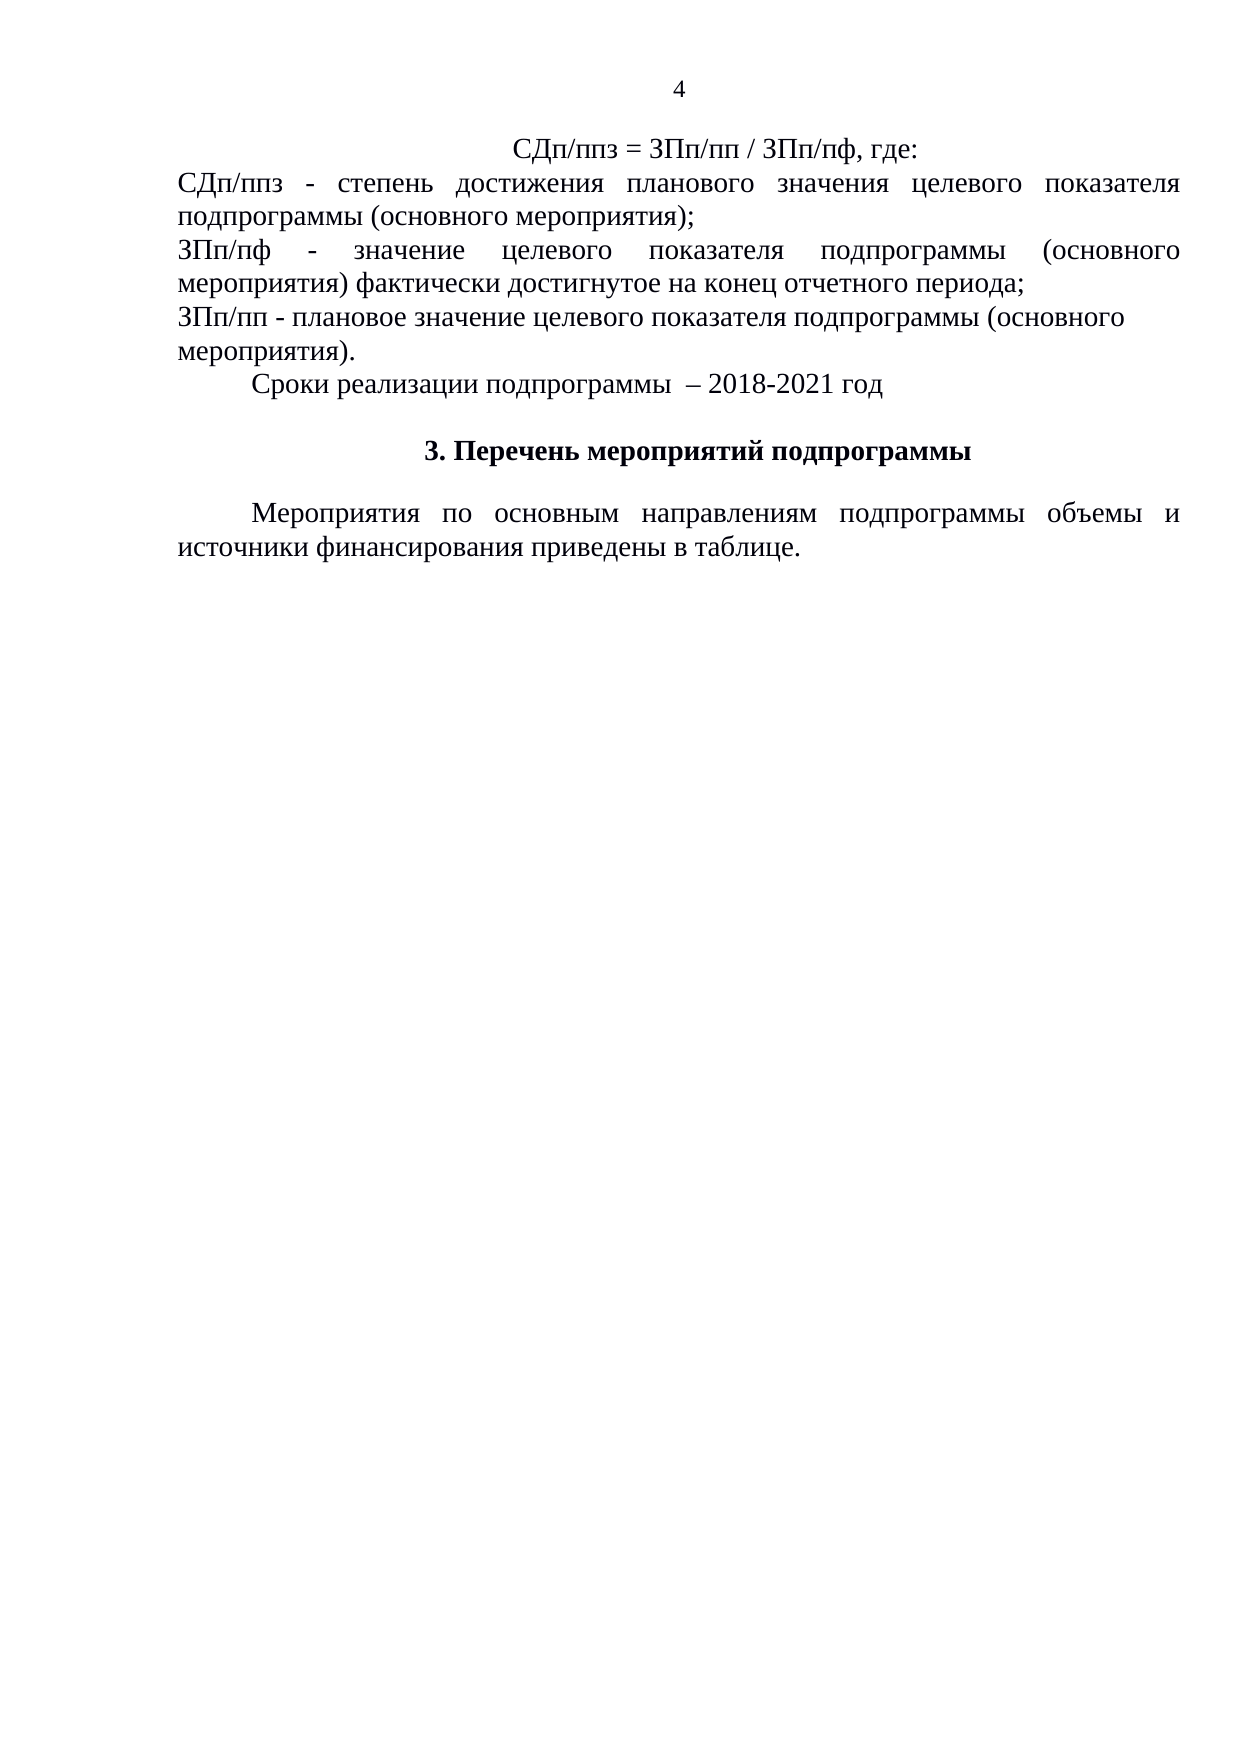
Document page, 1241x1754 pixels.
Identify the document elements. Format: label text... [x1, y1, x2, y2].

text Мероприятия по основным направлениям подпрограммы объемы и источники финансирования приведены в таблице. [177, 496, 1181, 563]
text ЗПп/пп - плановое значение целевого показателя подпрограммы (основного мероприятия). [177, 299, 1181, 366]
text СДп/ппз = ЗПп/пп / ЗПп/пф, где: [177, 131, 1181, 165]
text Сроки реализации подпрограммы – 2018-2021 год [177, 366, 1181, 400]
text СДп/ппз - степень достижения планового значения целевого показателя подпрограммы (основного мероприятия); [177, 165, 1181, 232]
text ЗПп/пф - значение целевого показателя подпрограммы (основного мероприятия) фактически достигнутое на конец отчетного периода; [177, 232, 1181, 299]
subtitle 3. Перечень мероприятий подпрограммы [215, 433, 1181, 467]
